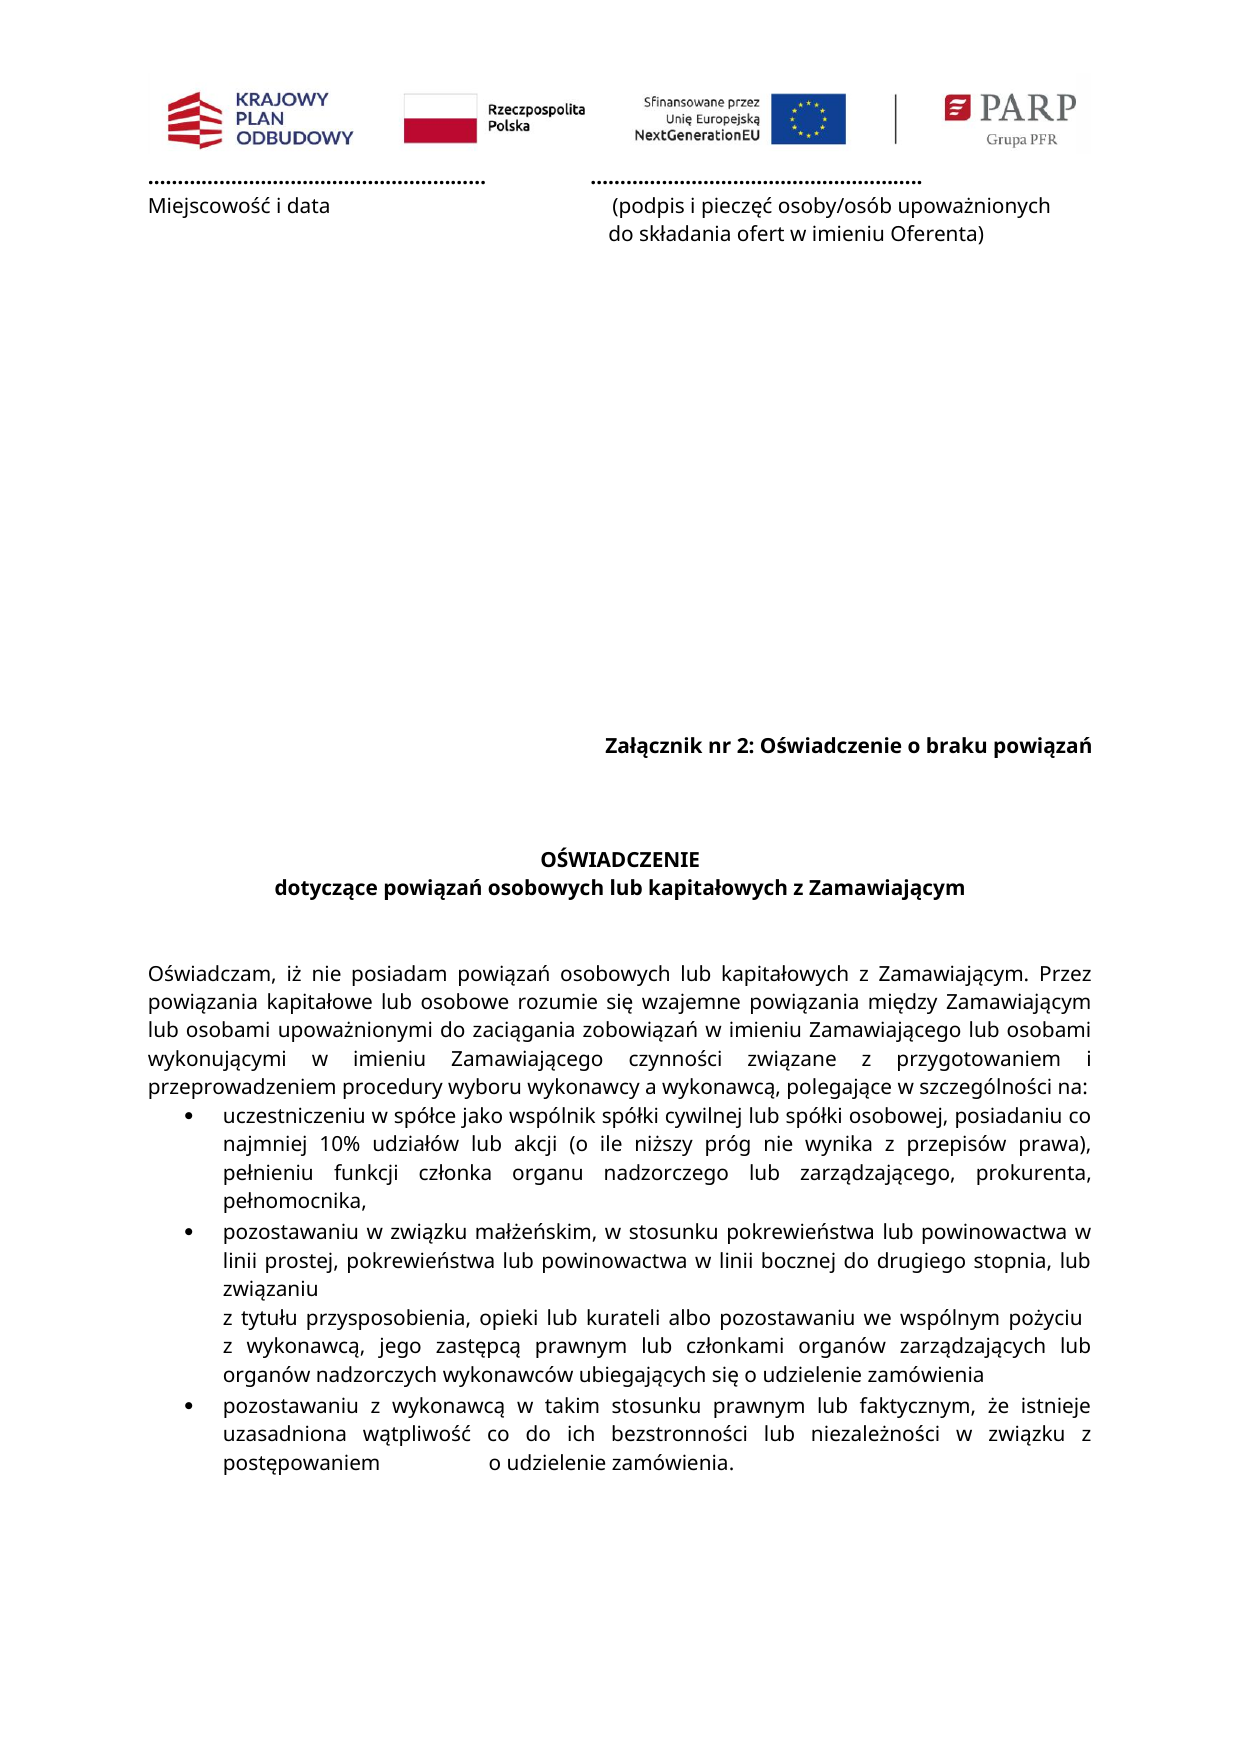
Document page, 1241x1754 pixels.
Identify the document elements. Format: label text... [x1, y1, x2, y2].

list pozostawaniu w związku małżeńskim, w stosunku pokrewieństwa lub powinowactwa w linii prostej, pokrewieństwa lub powinowactwa w linii bocznej do drugiego stopnia, lub związaniu z tytułu przysposobienia, opieki lub kurateli albo pozostawaniu we wspólnym pożyciu z wykonawcą, jego zastępcą prawnym lub członkami organów zarządzających lub organów nadzorczych wykonawców ubiegających się o udzielenie zamówienia [185, 1217, 1092, 1388]
list uczestniczeniu w spółce jako wspólnik spółki cywilnej lub spółki osobowej, posiadaniu co najmniej 10% udziałów lub akcji (o ile niższy próg nie wynika z przepisów prawa), pełnieniu funkcji członka organu nadzorczego lub zarządzającego, prokurenta, pełnomocnika, [185, 1101, 1092, 1215]
text do składania ofert w imieniu Oferenta) [148, 219, 1092, 248]
picture [147, 73, 1093, 154]
text OŚWIADCZENIE [148, 845, 1092, 873]
text Oświadczam, iż nie posiadam powiązań osobowych lub kapitałowych z Zamawiającym. Przez powiązania kapitałowe lub osobowe rozumie się wzajemne powiązania między Zamawiającym lub osobami upoważnionymi do zaciągania zobowiązań w imieniu Zamawiającego lub osobami wykonującymi w imieniu Zamawiającego czynności związane z przygotowaniem i przeprowadzeniem procedury wyboru wykonawcy a wykonawcą, polegające w szczególności na: [148, 959, 1092, 1101]
list pozostawaniu z wykonawcą w takim stosunku prawnym lub faktycznym, że istnieje uzasadniona wątpliwość co do ich bezstronności lub niezależności w związku z postępowaniem o udzielenie zamówienia. [185, 1391, 1092, 1476]
text Miejscowość i data (podpis i pieczęć osoby/osób upoważnionych [148, 191, 1092, 219]
text Załącznik nr 2: Oświadczenie o braku powiązań [148, 731, 1092, 760]
text dotyczące powiązań osobowych lub kapitałowych z Zamawiającym [148, 873, 1092, 902]
text ………………………………………………… ……………………………………………….. [148, 162, 1092, 191]
